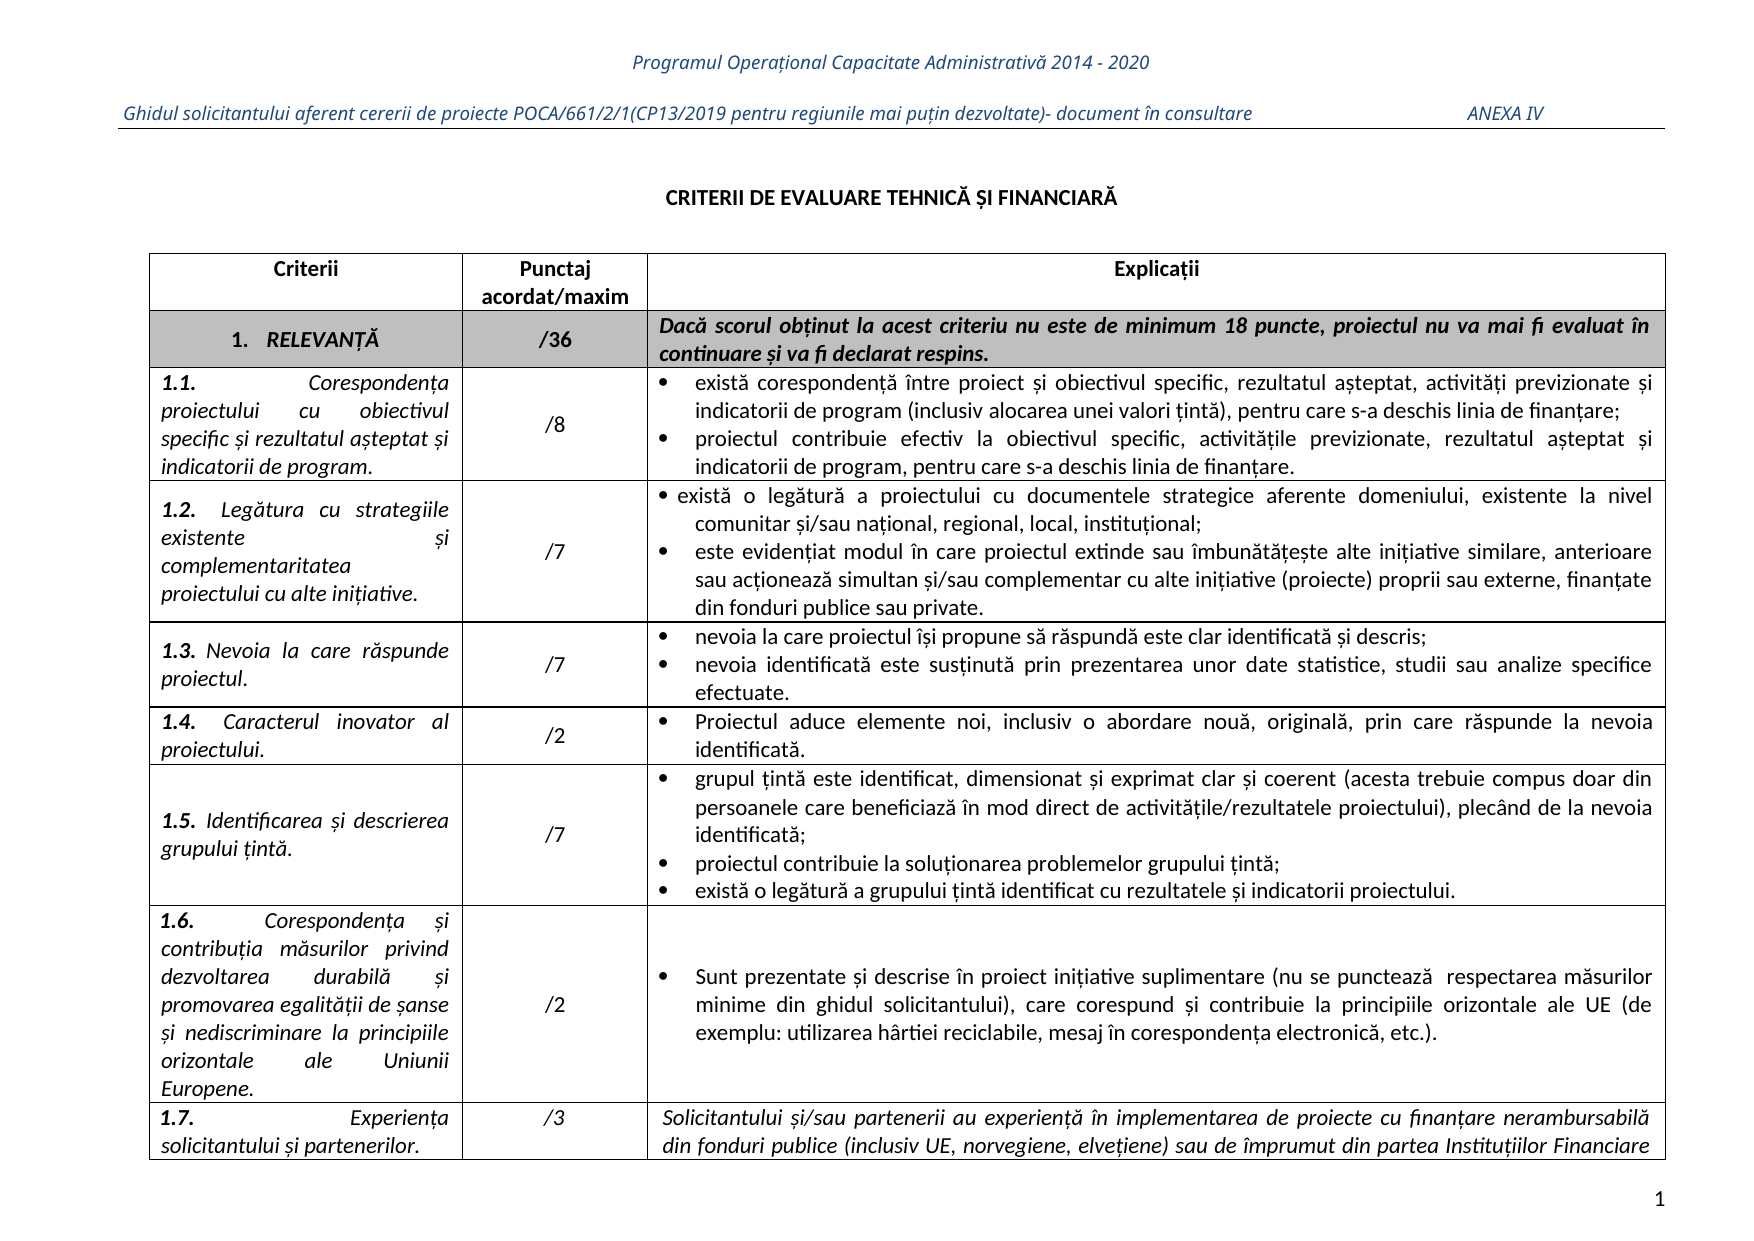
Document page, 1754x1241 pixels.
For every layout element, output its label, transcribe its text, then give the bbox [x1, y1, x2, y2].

table_cell Proiectul aduce elemente noi, inclusiv o abordare nouă, originală, prin care răspunde la nevoia identificată. [648, 708, 1665, 763]
table_cell /2 [463, 708, 647, 763]
table_cell /7 [463, 765, 647, 905]
table_header Criterii [150, 254, 462, 310]
text CRITERII DE EVALUARE TEHNICĂ ȘI FINANCIARĂ [118, 183, 1665, 211]
table_cell există o legătură a proiectului cu documentele strategice aferente domeniului, existente la nivel comunitar și/sau național, regional, local, instituțional; este evidențiat modul în care proiectul extinde sau îmbunătățește alte inițiative similare, anterioare sau acționează simultan și/sau complementar cu alte inițiative (proiecte) proprii sau externe, finanțate din fonduri publice sau private. [648, 481, 1665, 621]
table_cell /36 [463, 311, 647, 367]
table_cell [648, 1103, 1665, 1159]
table_cell Corespondența proiectului cu obiectivul specific și rezultatul așteptat și indicatorii de program. [150, 368, 462, 480]
table_cell RELEVANȚĂ [150, 311, 462, 367]
table_cell nevoia la care proiectul își propune să răspundă este clar identificată și descris; nevoia identificată este susținută prin prezentarea unor date statistice, studii sau analize specifice efectuate. [648, 623, 1665, 706]
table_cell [150, 1103, 462, 1159]
table_cell /7 [463, 481, 647, 621]
table_cell /7 [463, 623, 647, 706]
table_cell /2 [463, 906, 647, 1102]
table_cell Caracterul inovator al proiectului. [150, 708, 462, 763]
table_cell Corespondența și contribuția măsurilor privind dezvoltarea durabilă și promovarea egalității de șanse și nediscriminare la principiile orizontale ale Uniunii Europene. [150, 906, 462, 1102]
table_cell Sunt prezentate și descrise în proiect inițiative suplimentare (nu se punctează respectarea măsurilor minime din ghidul solicitantului), care corespund și contribuie la principiile orizontale ale UE (de exemplu: utilizarea hârtiei reciclabile, mesaj în corespondența electronică, etc.). [648, 906, 1665, 1102]
table_header Punctaj acordat/maxim [463, 254, 647, 310]
table_cell /8 [463, 368, 647, 480]
table_cell grupul țintă este identificat, dimensionat și exprimat clar și coerent (acesta trebuie compus doar din persoanele care beneficiază în mod direct de activitățile/rezultatele proiectului), plecând de la nevoia identificată; proiectul contribuie la soluționarea problemelor grupului țintă; există o legătură a grupului țintă identificat cu rezultatele și indicatorii proiectului. [648, 765, 1665, 905]
table_cell Dacă scorul obținut la acest criteriu nu este de minimum 18 puncte, proiectul nu va mai fi evaluat în continuare și va fi declarat respins. [648, 311, 1665, 367]
table_cell există corespondență între proiect și obiectivul specific, rezultatul așteptat, activități previzionate și indicatorii de program (inclusiv alocarea unei valori țintă), pentru care s-a deschis linia de finanțare; proiectul contribuie efectiv la obiectivul specific, activitățile previzionate, rezultatul așteptat și indicatorii de program, pentru care s-a deschis linia de finanțare. [648, 368, 1665, 480]
table_header Explicații [648, 254, 1665, 310]
table_cell /3 [463, 1103, 647, 1159]
table_cell Legătura cu strategiile existente și complementaritatea proiectului cu alte inițiative. [150, 481, 462, 621]
table_cell Identificarea și descrierea grupului țintă. [150, 765, 462, 905]
table_cell Nevoia la care răspunde proiectul. [150, 623, 462, 706]
